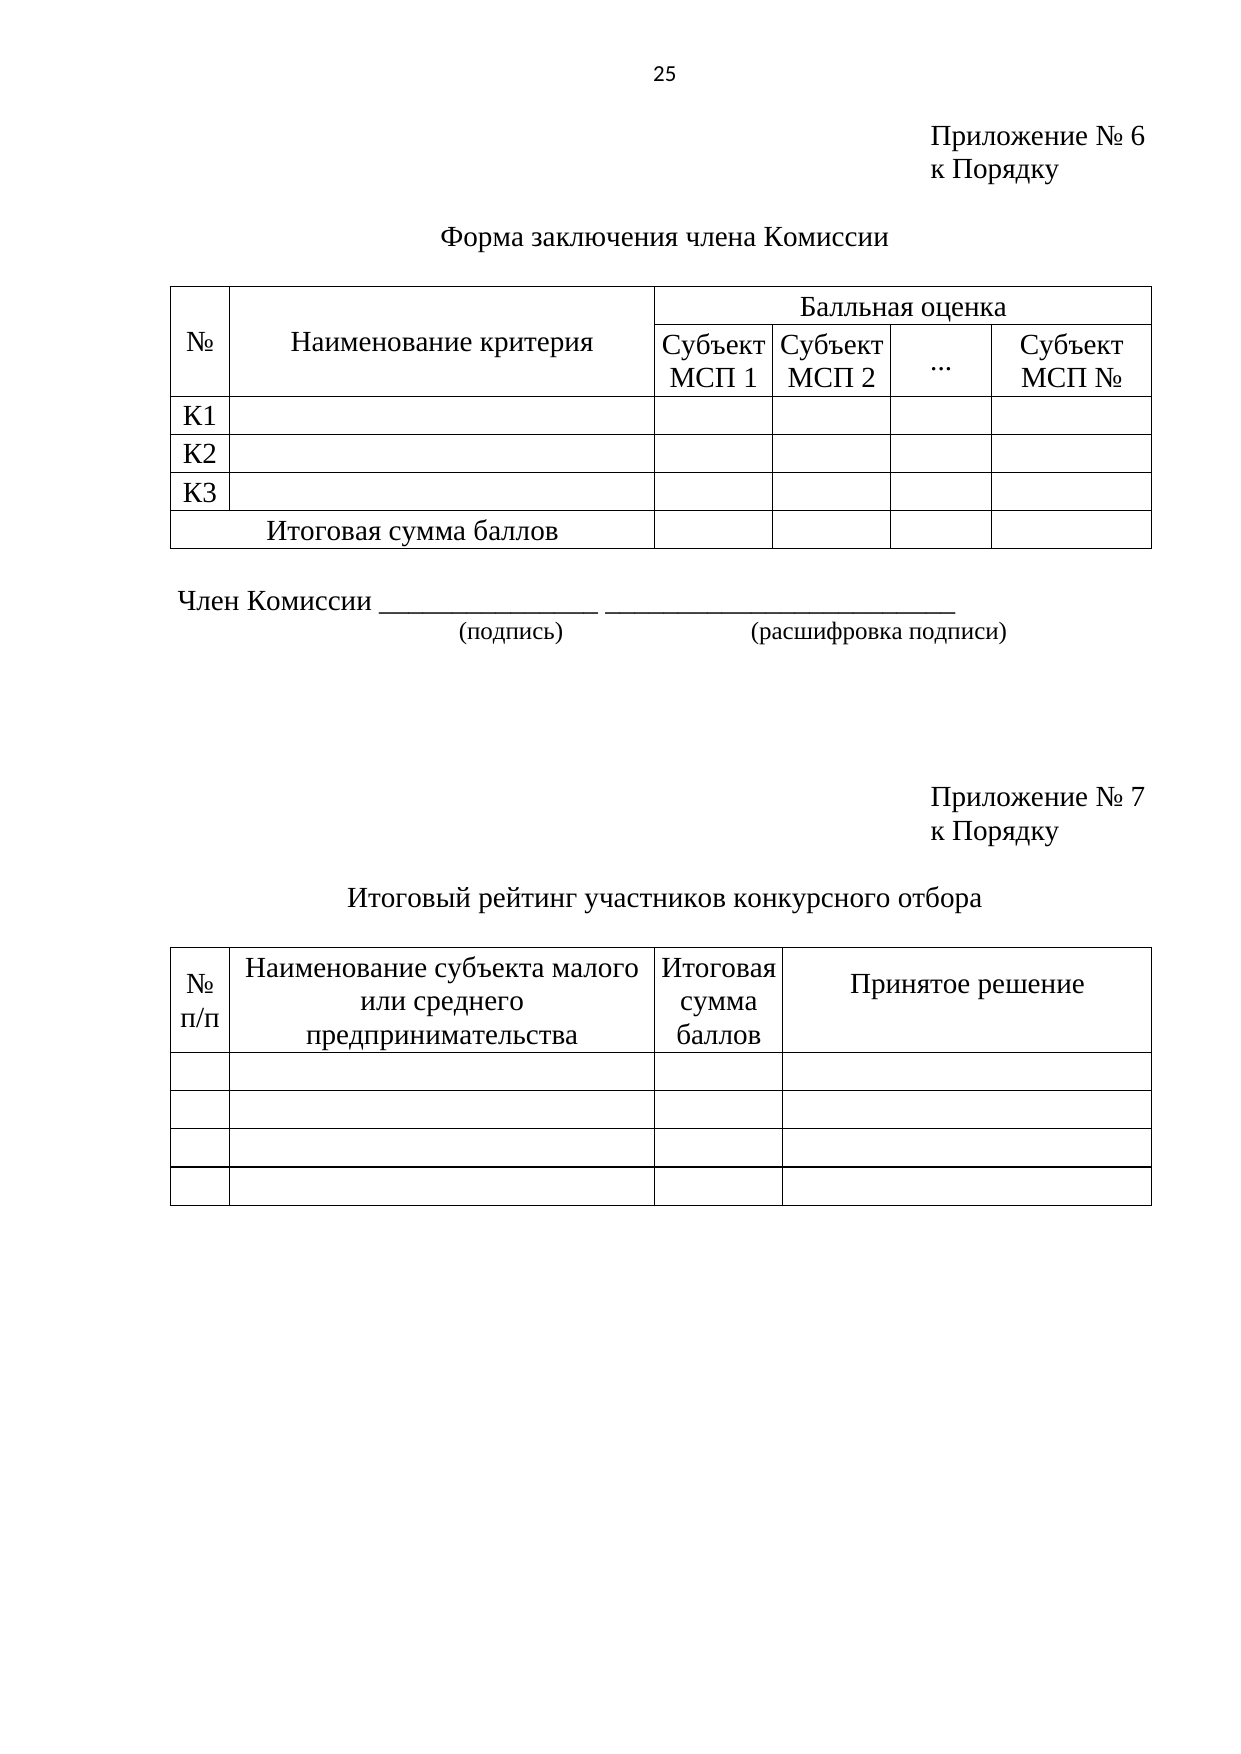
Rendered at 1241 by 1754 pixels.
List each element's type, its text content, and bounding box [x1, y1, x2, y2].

text Итоговый рейтинг участников конкурсного отбора [177, 880, 1152, 913]
table_header Наименование субъекта малого или среднего предпринимательства [230, 948, 654, 1052]
table_cell [230, 397, 654, 434]
table_cell [171, 1168, 229, 1204]
table_cell [783, 1053, 1151, 1090]
text Приложение № 7 [177, 779, 1152, 813]
table_cell [171, 1091, 229, 1128]
table_cell [992, 397, 1151, 434]
table_cell [171, 1053, 229, 1090]
table_cell [891, 511, 991, 548]
table_cell [783, 1091, 1151, 1128]
table_cell [655, 397, 772, 434]
table_cell [992, 473, 1151, 510]
table_cell [230, 1053, 654, 1090]
table_cell [773, 397, 890, 434]
text Член Комиссии _______________ ________________________ [177, 583, 1152, 616]
table_cell Итоговая сумма баллов [171, 511, 654, 548]
table_cell [891, 473, 991, 510]
table_header Балльная оценка [655, 287, 1151, 324]
table_cell [230, 435, 654, 472]
table_cell [655, 1129, 782, 1166]
table_cell [891, 397, 991, 434]
table_cell [230, 1168, 654, 1204]
table_header Итоговая сумма баллов [655, 948, 782, 1052]
table_cell [230, 1129, 654, 1166]
table_cell [230, 473, 654, 510]
table_cell [655, 435, 772, 472]
table_cell [655, 511, 772, 548]
table_header Наименование критерия [230, 287, 654, 396]
table_cell [773, 435, 890, 472]
table_cell Субъект МСП 2 [773, 325, 890, 396]
table_cell [773, 473, 890, 510]
table_cell ... [891, 325, 991, 396]
table_cell [655, 1168, 782, 1204]
table_cell Субъект МСП 1 [655, 325, 772, 396]
table_cell [992, 435, 1151, 472]
table_header № [171, 287, 229, 396]
table_cell [773, 511, 890, 548]
table_cell [171, 1129, 229, 1166]
table_cell [655, 473, 772, 510]
text к Порядку [177, 813, 1152, 846]
text (подпись) (расшифровка подписи) [177, 616, 1152, 645]
table_header Принятое решение [783, 948, 1151, 1052]
table_cell [655, 1053, 782, 1090]
table_header № п/п [171, 948, 229, 1052]
text Форма заключения члена Комиссии [177, 219, 1152, 252]
table_cell [783, 1168, 1151, 1204]
table_cell Субъект МСП № [992, 325, 1151, 396]
table_cell К2 [171, 435, 229, 472]
table_cell [891, 435, 991, 472]
table_cell [783, 1129, 1151, 1166]
table_cell К3 [171, 473, 229, 510]
table_cell К1 [171, 397, 229, 434]
text к Порядку [177, 152, 1152, 185]
table_cell [655, 1091, 782, 1128]
table_cell [230, 1091, 654, 1128]
table_cell [992, 511, 1151, 548]
text Приложение № 6 [177, 118, 1152, 152]
